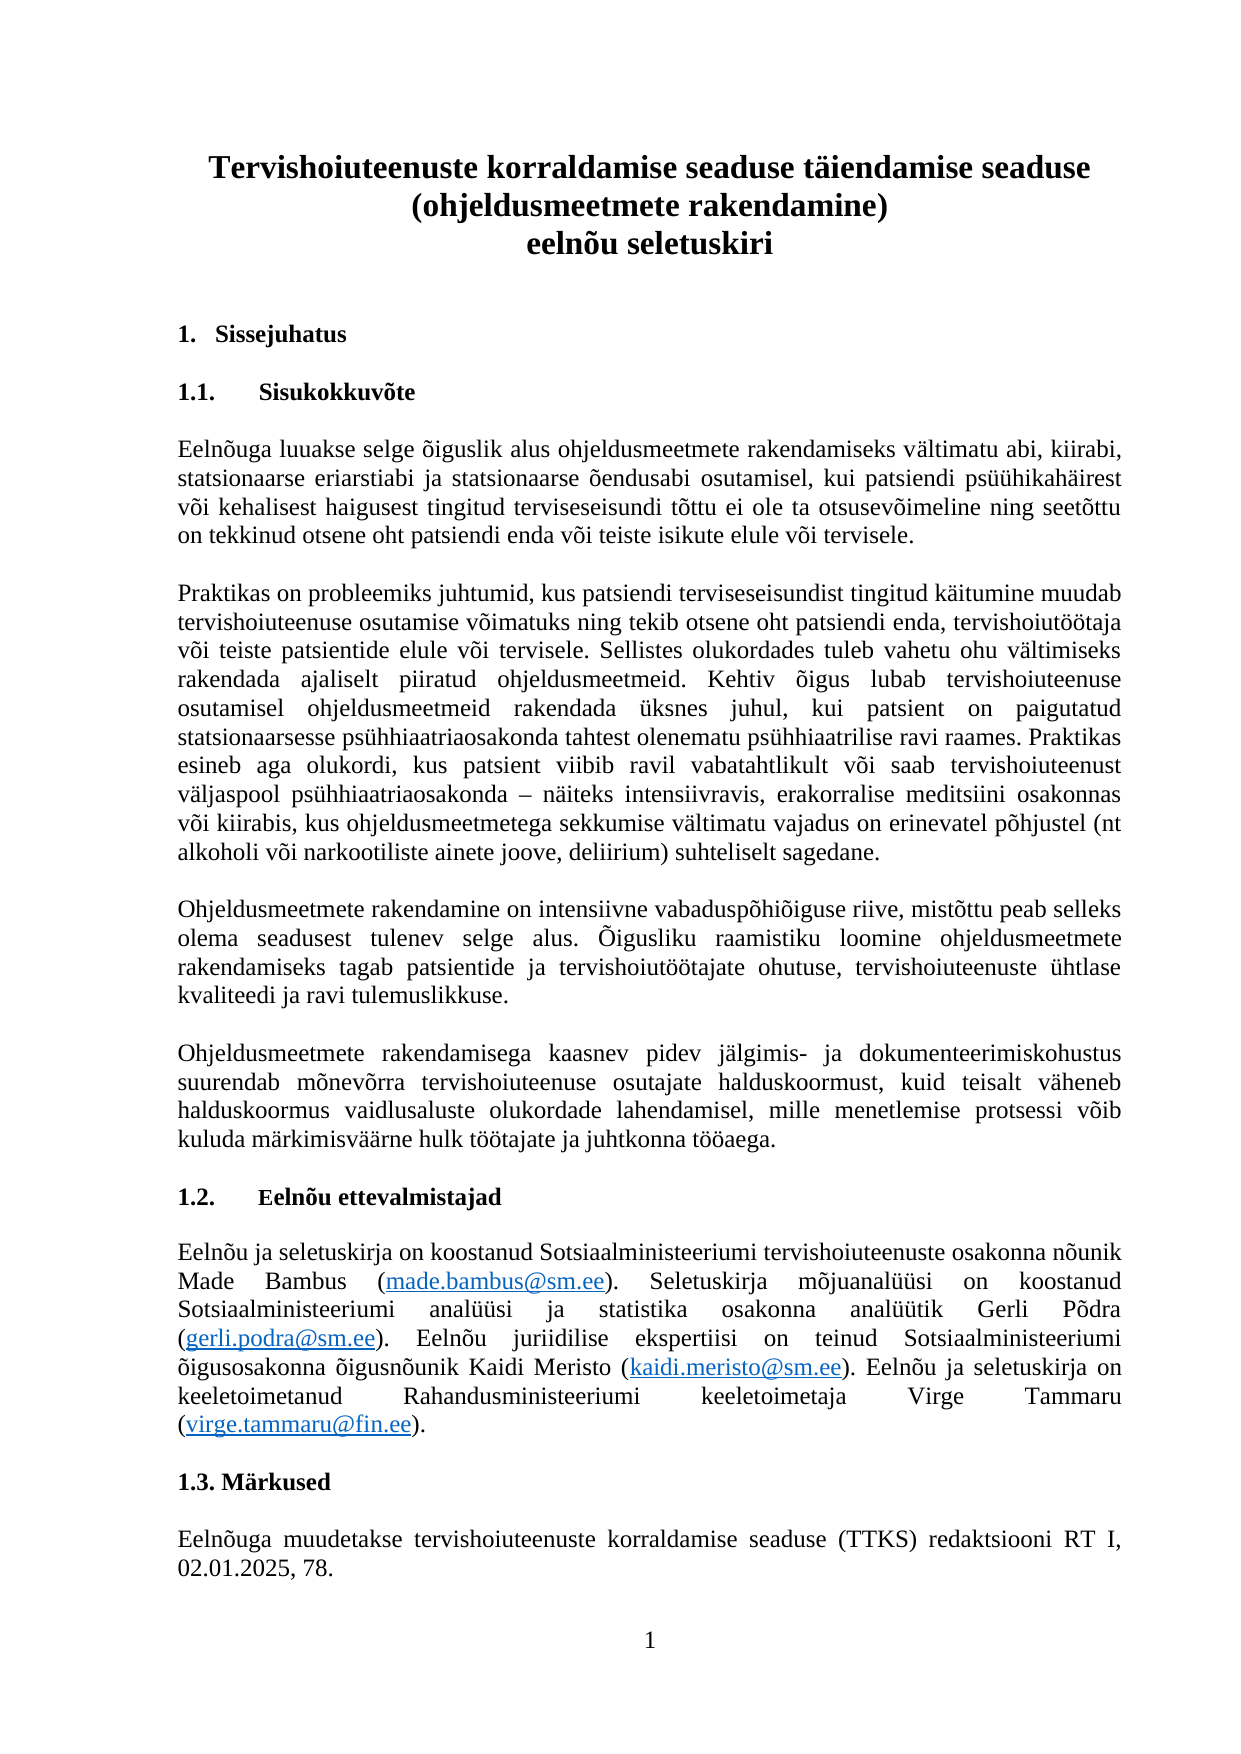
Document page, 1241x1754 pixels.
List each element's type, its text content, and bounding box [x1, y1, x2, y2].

text Tervishoiuteenuste korraldamise seaduse täiendamise seaduse [177, 147, 1122, 185]
text (ohjeldusmeetmete rakendamine) [877, 185, 1122, 223]
text eelnõu seletuskiri [177, 223, 1122, 262]
text 1.3. Märkused [177, 1467, 1122, 1496]
text Ohjeldusmeetmete rakendamisega kaasnev pidev jälgimis- ja dokumenteerimiskohustus suurendab mõnevõrra tervishoiuteenuse osutajate halduskoormust, kuid teisalt väheneb halduskoormus vaidlusaluste olukordade lahendamisel, mille menetlemise protsessi võib kuluda märkimisväärne hulk töötajate ja juhtkonna tööaega. [177, 1038, 1122, 1153]
list Sissejuhatus [177, 319, 1122, 348]
text Eelnõu ja seletuskirja on koostanud Sotsiaalministeeriumi tervishoiuteenuste osakonna nõunik Made Bambus (made.bambus@sm.ee). Seletuskirja mõjuanalüüsi on koostanud Sotsiaalministeeriumi analüüsi ja statistika osakonna analüütik Gerli Põdra (gerli.podra@sm.ee). Eelnõu juriidilise ekspertiisi on teinud Sotsiaalministeeriumi õigusosakonna õigusnõunik Kaidi Meristo (kaidi.meristo@sm.ee). Eelnõu ja seletuskirja on keeletoimetanud Rahandusministeeriumi keeletoimetaja Virge Tammaru (virge.tammaru@fin.ee). [177, 1237, 1122, 1438]
text Ohjeldusmeetmete rakendamine on intensiivne vabaduspõhiõiguse riive, mistõttu peab selleks olema seadusest tulenev selge alus. Õigusliku raamistiku loomine ohjeldusmeetmete rakendamiseks tagab patsientide ja tervishoiutöötajate ohutuse, tervishoiuteenuste ühtlase kvaliteedi ja ravi tulemuslikkuse. [177, 894, 1122, 1009]
text (ohjeldusmeetmete rakendamine) [177, 185, 423, 223]
list Eelnõu ettevalmistajad [177, 1182, 1122, 1211]
list Sisukokkuvõte [177, 377, 1122, 406]
text Praktikas on probleemiks juhtumid, kus patsiendi terviseseisundist tingitud käitumine muudab tervishoiuteenuse osutamise võimatuks ning tekib otsene oht patsiendi enda, tervishoiutöötaja või teiste patsientide elule või tervisele. Sellistes olukordades tuleb vahetu ohu vältimiseks rakendada ajaliselt piiratud ohjeldusmeetmeid. Kehtiv õigus lubab tervishoiuteenuse osutamisel ohjeldusmeetmeid rakendada üksnes juhul, kui patsient on paigutatud statsionaarsesse psühhiaatriaosakonda tahtest olenematu psühhiaatrilise ravi raames. Praktikas esineb aga olukordi, kus patsient viibib ravil vabatahtlikult või saab tervishoiuteenust väljaspool psühhiaatriaosakonda – näiteks intensiivravis, erakorralise meditsiini osakonnas või kiirabis, kus ohjeldusmeetmetega sekkumise vältimatu vajadus on erinevatel põhjustel (nt alkoholi või narkootiliste ainete joove, deliirium) suhteliselt sagedane. [177, 578, 1122, 866]
text Eelnõuga muudetakse tervishoiuteenuste korraldamise seaduse (TTKS) redaktsiooni RT I, 02.01.2025, 78. [177, 1524, 1122, 1582]
text Eelnõuga luuakse selge õiguslik alus ohjeldusmeetmete rakendamiseks vältimatu abi, kiirabi, statsionaarse eriarstiabi ja statsionaarse õendusabi osutamisel, kui patsiendi psüühikahäirest või kehalisest haigusest tingitud terviseseisundi tõttu ei ole ta otsusevõimeline ning seetõttu on tekkinud otsene oht patsiendi enda või teiste isikute elule või tervisele. [177, 434, 1122, 549]
